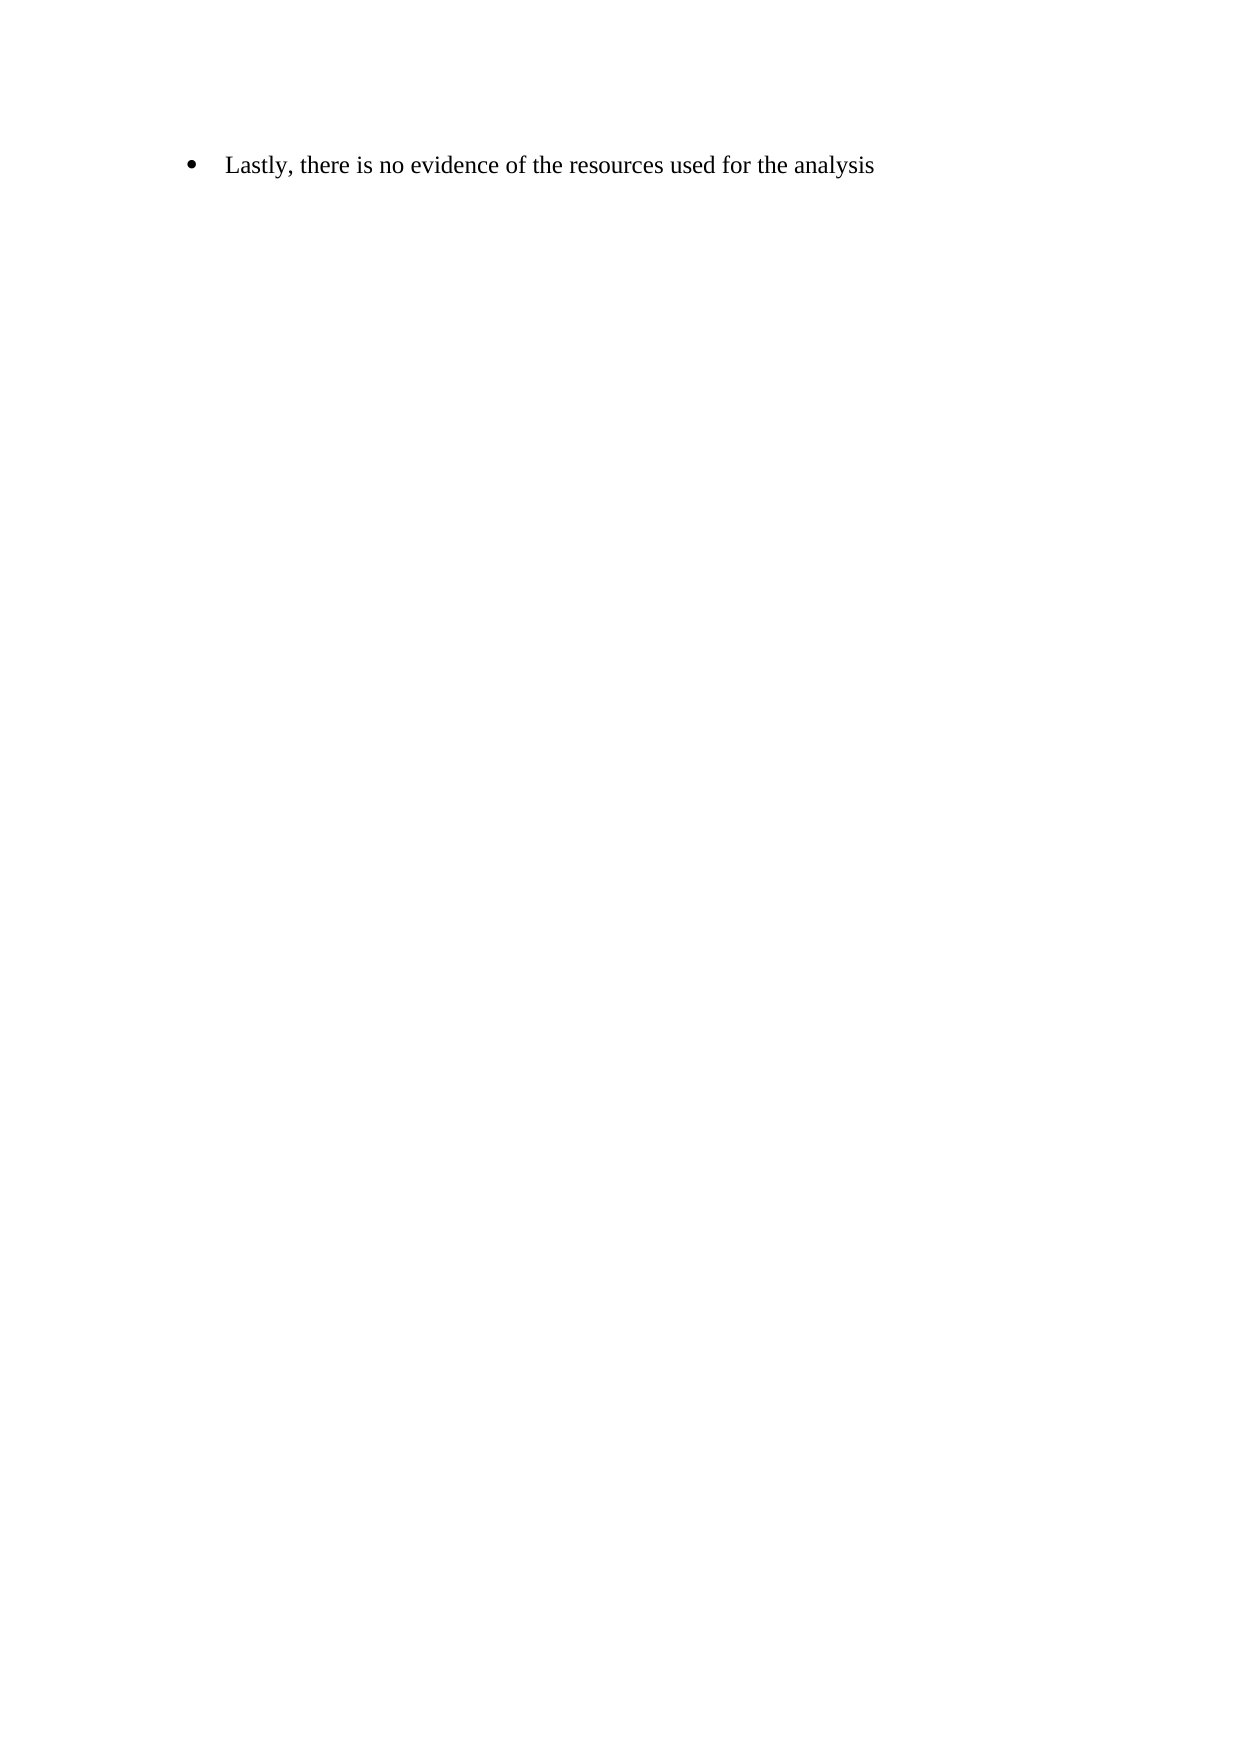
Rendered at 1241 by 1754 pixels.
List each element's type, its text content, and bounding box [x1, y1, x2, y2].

list Lastly, there is no evidence of the resources used for the analysis [187, 150, 1090, 179]
